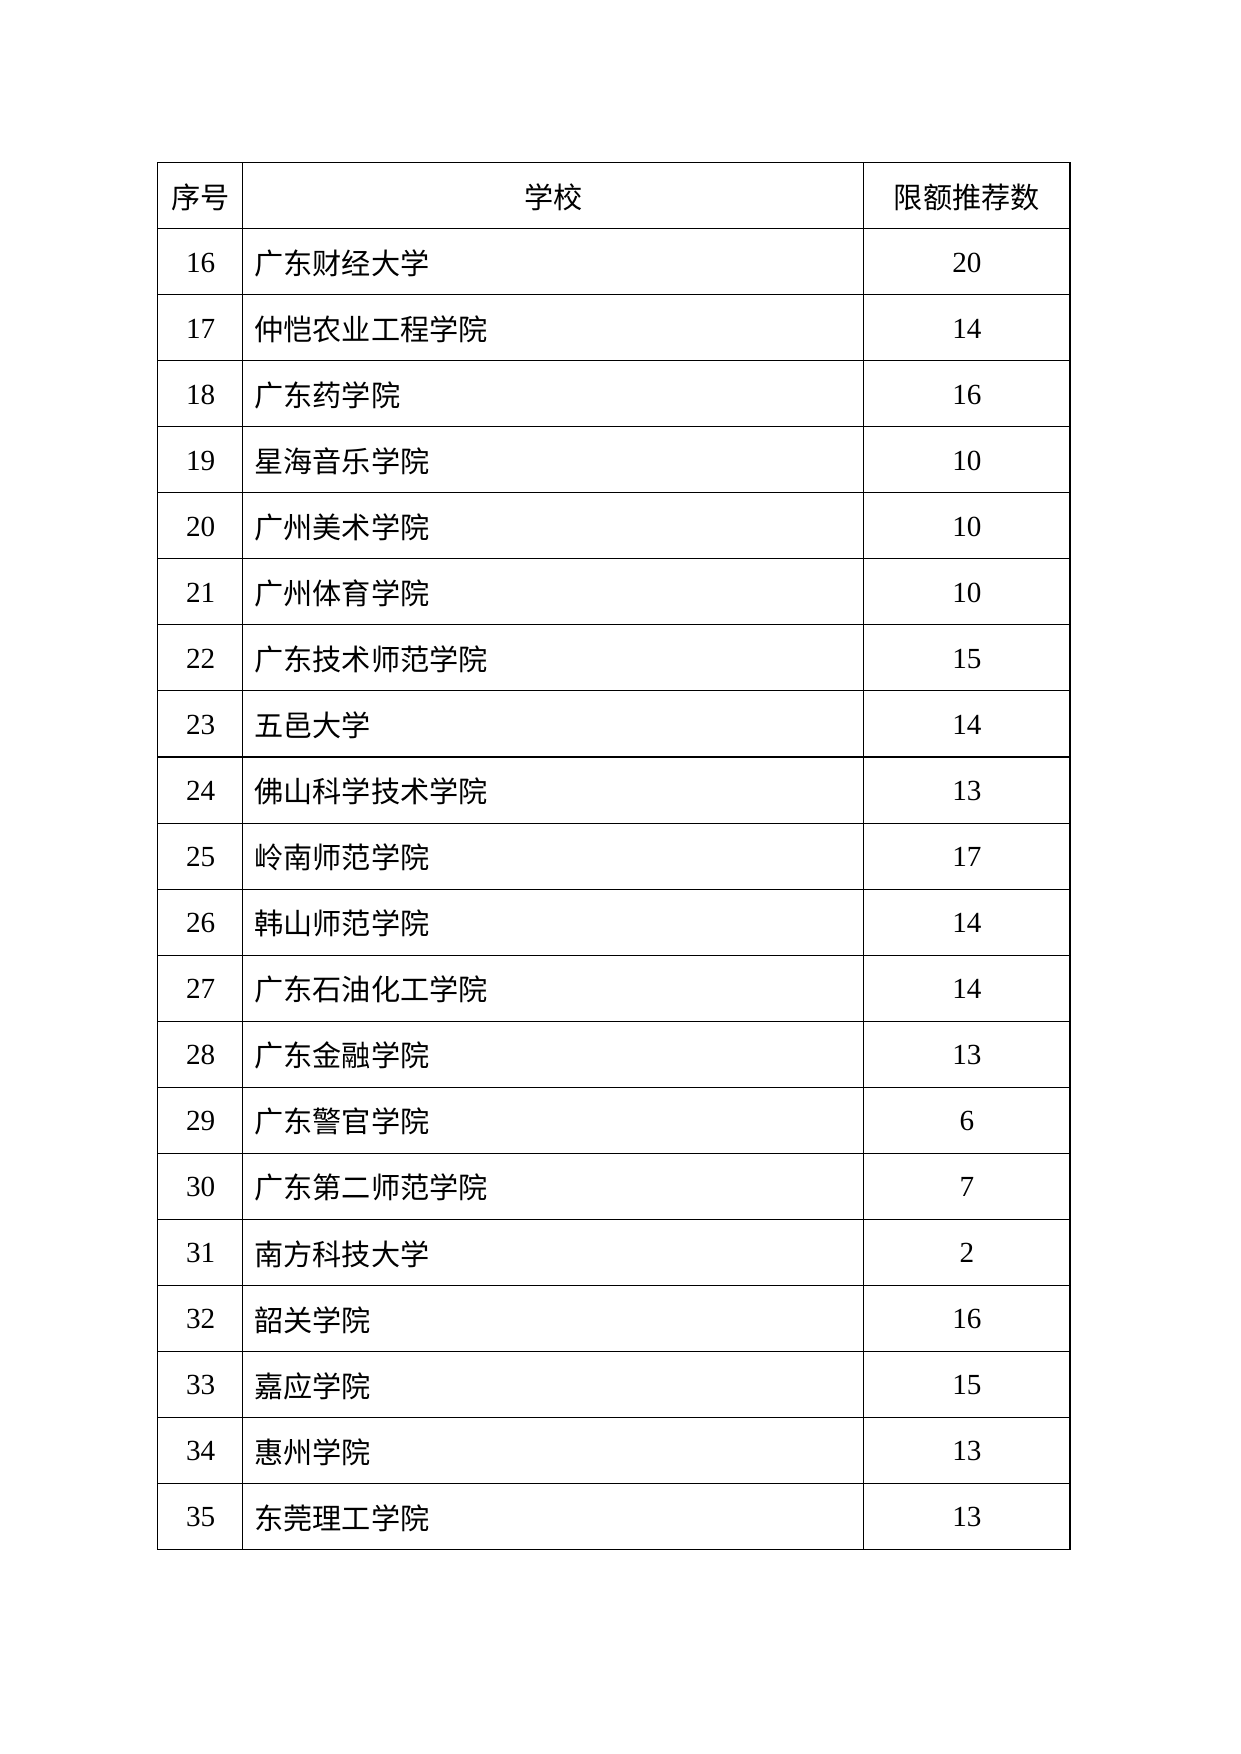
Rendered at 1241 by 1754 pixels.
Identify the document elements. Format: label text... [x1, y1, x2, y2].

table_cell 广东石油化工学院 [243, 956, 863, 1021]
table_cell 10 [864, 493, 1069, 558]
table_cell 南方科技大学 [243, 1220, 863, 1285]
table_cell 14 [864, 956, 1069, 1021]
table_cell 25 [158, 824, 242, 888]
table_cell 广州美术学院 [243, 493, 863, 558]
table_cell 29 [158, 1088, 242, 1153]
table_cell 20 [864, 229, 1069, 294]
table_cell 31 [158, 1220, 242, 1285]
table_cell 14 [864, 691, 1069, 756]
table_cell 34 [158, 1418, 242, 1483]
table_cell 14 [864, 295, 1069, 360]
table_cell 广东药学院 [243, 361, 863, 426]
table_cell 星海音乐学院 [243, 427, 863, 492]
table_cell 24 [158, 758, 242, 822]
table_cell 19 [158, 427, 242, 492]
table_cell 广东技术师范学院 [243, 625, 863, 690]
table_cell 6 [864, 1088, 1069, 1153]
table_cell 26 [158, 890, 242, 954]
table_cell 2 [864, 1220, 1069, 1285]
table_cell 23 [158, 691, 242, 756]
table_cell 7 [864, 1154, 1069, 1219]
table_cell 广东警官学院 [243, 1088, 863, 1153]
table_cell 16 [864, 1286, 1069, 1351]
table_cell 10 [864, 427, 1069, 492]
table_cell 35 [158, 1484, 242, 1549]
table_cell 16 [158, 229, 242, 294]
table_cell 20 [158, 493, 242, 558]
table_cell 13 [864, 1418, 1069, 1483]
table_cell 嘉应学院 [243, 1352, 863, 1417]
table_cell 五邑大学 [243, 691, 863, 756]
table_cell 东莞理工学院 [243, 1484, 863, 1549]
table_cell 28 [158, 1022, 242, 1087]
table_cell 韶关学院 [243, 1286, 863, 1351]
table_cell 佛山科学技术学院 [243, 758, 863, 822]
table_cell 14 [864, 890, 1069, 954]
table_cell 惠州学院 [243, 1418, 863, 1483]
table_cell 韩山师范学院 [243, 890, 863, 954]
table_cell 13 [864, 1022, 1069, 1087]
table_cell 22 [158, 625, 242, 690]
table_cell 广州体育学院 [243, 559, 863, 624]
table_cell 17 [158, 295, 242, 360]
table_cell 16 [864, 361, 1069, 426]
table_cell 17 [864, 824, 1069, 888]
table_cell 15 [864, 1352, 1069, 1417]
table_cell 仲恺农业工程学院 [243, 295, 863, 360]
table_cell 13 [864, 758, 1069, 822]
table_cell 13 [864, 1484, 1069, 1549]
table_cell 广东财经大学 [243, 229, 863, 294]
table_cell 岭南师范学院 [243, 824, 863, 888]
table_cell 27 [158, 956, 242, 1021]
table_cell 18 [158, 361, 242, 426]
table_cell 30 [158, 1154, 242, 1219]
table_header 限额推荐数 [864, 163, 1069, 228]
table_cell 广东第二师范学院 [243, 1154, 863, 1219]
table_cell 32 [158, 1286, 242, 1351]
table_header 学校 [243, 163, 863, 228]
table_cell 10 [864, 559, 1069, 624]
table_cell 广东金融学院 [243, 1022, 863, 1087]
table_header 序号 [158, 163, 242, 228]
table_cell 21 [158, 559, 242, 624]
table_cell 33 [158, 1352, 242, 1417]
table_cell 15 [864, 625, 1069, 690]
